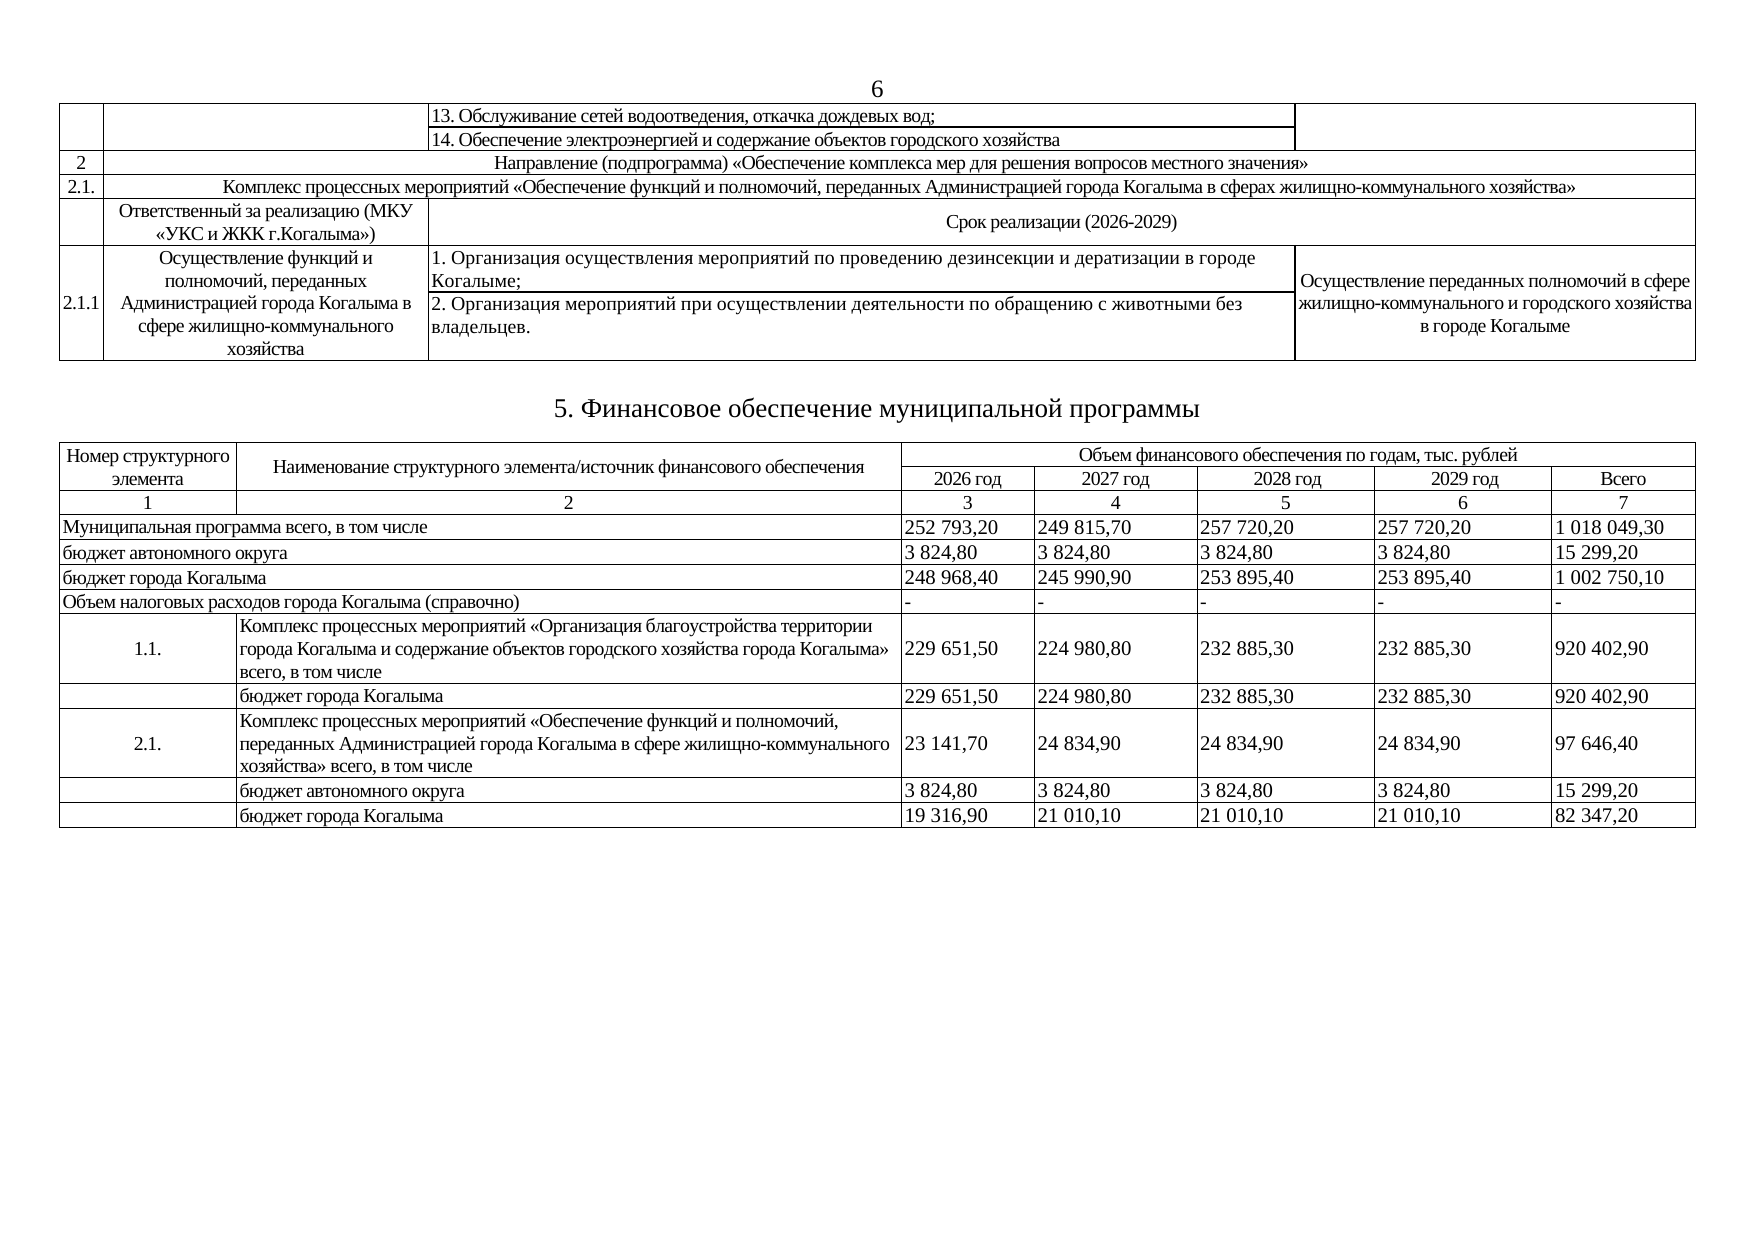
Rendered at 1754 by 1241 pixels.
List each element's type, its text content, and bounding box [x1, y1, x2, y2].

table_cell 2 [60, 151, 103, 174]
table_cell 21 010,10 [1198, 803, 1374, 827]
table_cell 5 [1198, 491, 1374, 514]
table_cell - [1198, 590, 1374, 613]
table_cell - [1552, 590, 1695, 613]
table_cell 2028 год [1198, 467, 1374, 490]
table_cell 15 299,20 [1552, 778, 1695, 802]
table_cell 24 834,90 [1198, 709, 1374, 777]
table_cell Комплекс процессных мероприятий «Обеспечение функций и полномочий, переданных Администрацией города Когалыма в сфере жилищно-коммунального хозяйства» всего, в том числе [237, 709, 901, 777]
table_cell Ответственный за реализацию (МКУ «УКС и ЖКК г.Когалыма») [104, 199, 428, 245]
table_cell бюджет автономного округа [60, 540, 901, 564]
table_cell Комплекс процессных мероприятий «Обеспечение функций и полномочий, переданных Администрацией города Когалыма в сферах жилищно-коммунального хозяйства» [104, 175, 1695, 198]
table_cell 224 980,80 [1035, 614, 1197, 682]
table_cell бюджет города Когалыма [60, 565, 901, 589]
table_cell 1 002 750,10 [1552, 565, 1695, 589]
table_cell 257 720,20 [1198, 515, 1374, 539]
table_cell 232 885,30 [1375, 614, 1551, 682]
table_cell 2.1. [60, 709, 236, 777]
table_cell 257 720,20 [1375, 515, 1551, 539]
table_cell 249 815,70 [1035, 515, 1197, 539]
table_cell 97 646,40 [1552, 709, 1695, 777]
table_cell Объем налоговых расходов города Когалыма (справочно) [60, 590, 901, 613]
table_cell 3 824,80 [1198, 778, 1374, 802]
table_cell Срок реализации (2026-2029) [429, 199, 1695, 245]
table_cell [60, 199, 103, 245]
table_cell 2 [237, 491, 901, 514]
text 5. Финансовое обеспечение муниципальной программы [59, 392, 1695, 423]
table_cell 7 [1552, 491, 1695, 514]
table_cell 245 990,90 [1035, 565, 1197, 589]
table_cell 3 824,80 [1035, 778, 1197, 802]
table_cell Осуществление переданных полномочий в сфере жилищно-коммунального и городского хозяйства в городе Когалыме [1296, 246, 1695, 360]
table_cell 82 347,20 [1552, 803, 1695, 827]
table_cell 1 [60, 491, 236, 514]
table_cell 3 824,80 [902, 540, 1034, 564]
table_cell Всего [1552, 467, 1695, 490]
table_cell Муниципальная программа всего, в том числе [60, 515, 901, 539]
table_cell 248 968,40 [902, 565, 1034, 589]
table_cell 224 980,80 [1035, 684, 1197, 708]
table_cell [60, 684, 236, 708]
table_cell 252 793,20 [902, 515, 1034, 539]
table_cell 6 [1375, 491, 1551, 514]
table_cell 3 824,80 [1035, 540, 1197, 564]
table_cell - [1035, 590, 1197, 613]
table_cell 229 651,50 [902, 614, 1034, 682]
table_cell [60, 778, 236, 802]
table_cell 24 834,90 [1375, 709, 1551, 777]
table_header Объем финансового обеспечения по годам, тыс. рублей [902, 443, 1695, 466]
table_cell 3 [902, 491, 1034, 514]
table_cell 24 834,90 [1035, 709, 1197, 777]
table_cell 2027 год [1035, 467, 1197, 490]
table_cell 4 [1035, 491, 1197, 514]
table_header Номер структурного элемента [60, 443, 236, 490]
table_cell 3 824,80 [1375, 778, 1551, 802]
table_cell 13. Обслуживание сетей водоотведения, откачка дождевых вод; [429, 104, 1294, 126]
table_cell 2026 год [902, 467, 1034, 490]
table_cell 920 402,90 [1552, 614, 1695, 682]
table_cell 21 010,10 [1035, 803, 1197, 827]
table_cell 1.1. [60, 614, 236, 682]
table_cell 232 885,30 [1198, 614, 1374, 682]
table_cell 232 885,30 [1198, 684, 1374, 708]
table_cell бюджет города Когалыма [237, 803, 901, 827]
table_cell 229 651,50 [902, 684, 1034, 708]
table_cell 232 885,30 [1375, 684, 1551, 708]
table_cell 2.1.1 [60, 246, 103, 360]
table_cell 19 316,90 [902, 803, 1034, 827]
table_cell 15 299,20 [1552, 540, 1695, 564]
table_cell 1. Организация осуществления мероприятий по проведению дезинсекции и дератизации в городе Когалыме; [429, 246, 1294, 291]
table_cell 3 824,80 [1375, 540, 1551, 564]
table_cell 2029 год [1375, 467, 1551, 490]
table_cell 2.1. [60, 175, 103, 198]
table_cell 2. Организация мероприятий при осуществлении деятельности по обращению с животными без владельцев. [429, 293, 1294, 360]
table_cell Осуществление функций и полномочий, переданных Администрацией города Когалыма в сфере жилищно-коммунального хозяйства [104, 246, 428, 360]
table_cell - [902, 590, 1034, 613]
table_cell 21 010,10 [1375, 803, 1551, 827]
table_cell бюджет автономного округа [237, 778, 901, 802]
table_cell Комплекс процессных мероприятий «Организация благоустройства территории города Когалыма и содержание объектов городского хозяйства города Когалыма» всего, в том числе [237, 614, 901, 682]
table_cell 3 824,80 [902, 778, 1034, 802]
table_header Наименование структурного элемента/источник финансового обеспечения [237, 443, 901, 490]
table_cell [60, 803, 236, 827]
table_cell - [1375, 590, 1551, 613]
table_cell 14. Обеспечение электроэнергией и содержание объектов городского хозяйства [429, 128, 1294, 150]
table_cell 253 895,40 [1198, 565, 1374, 589]
table_cell 1 018 049,30 [1552, 515, 1695, 539]
table_cell 253 895,40 [1375, 565, 1551, 589]
table_cell бюджет города Когалыма [237, 684, 901, 708]
table_cell 3 824,80 [1198, 540, 1374, 564]
table_cell 23 141,70 [902, 709, 1034, 777]
table_cell Направление (подпрограмма) «Обеспечение комплекса мер для решения вопросов местного значения» [104, 151, 1695, 174]
table_cell 920 402,90 [1552, 684, 1695, 708]
